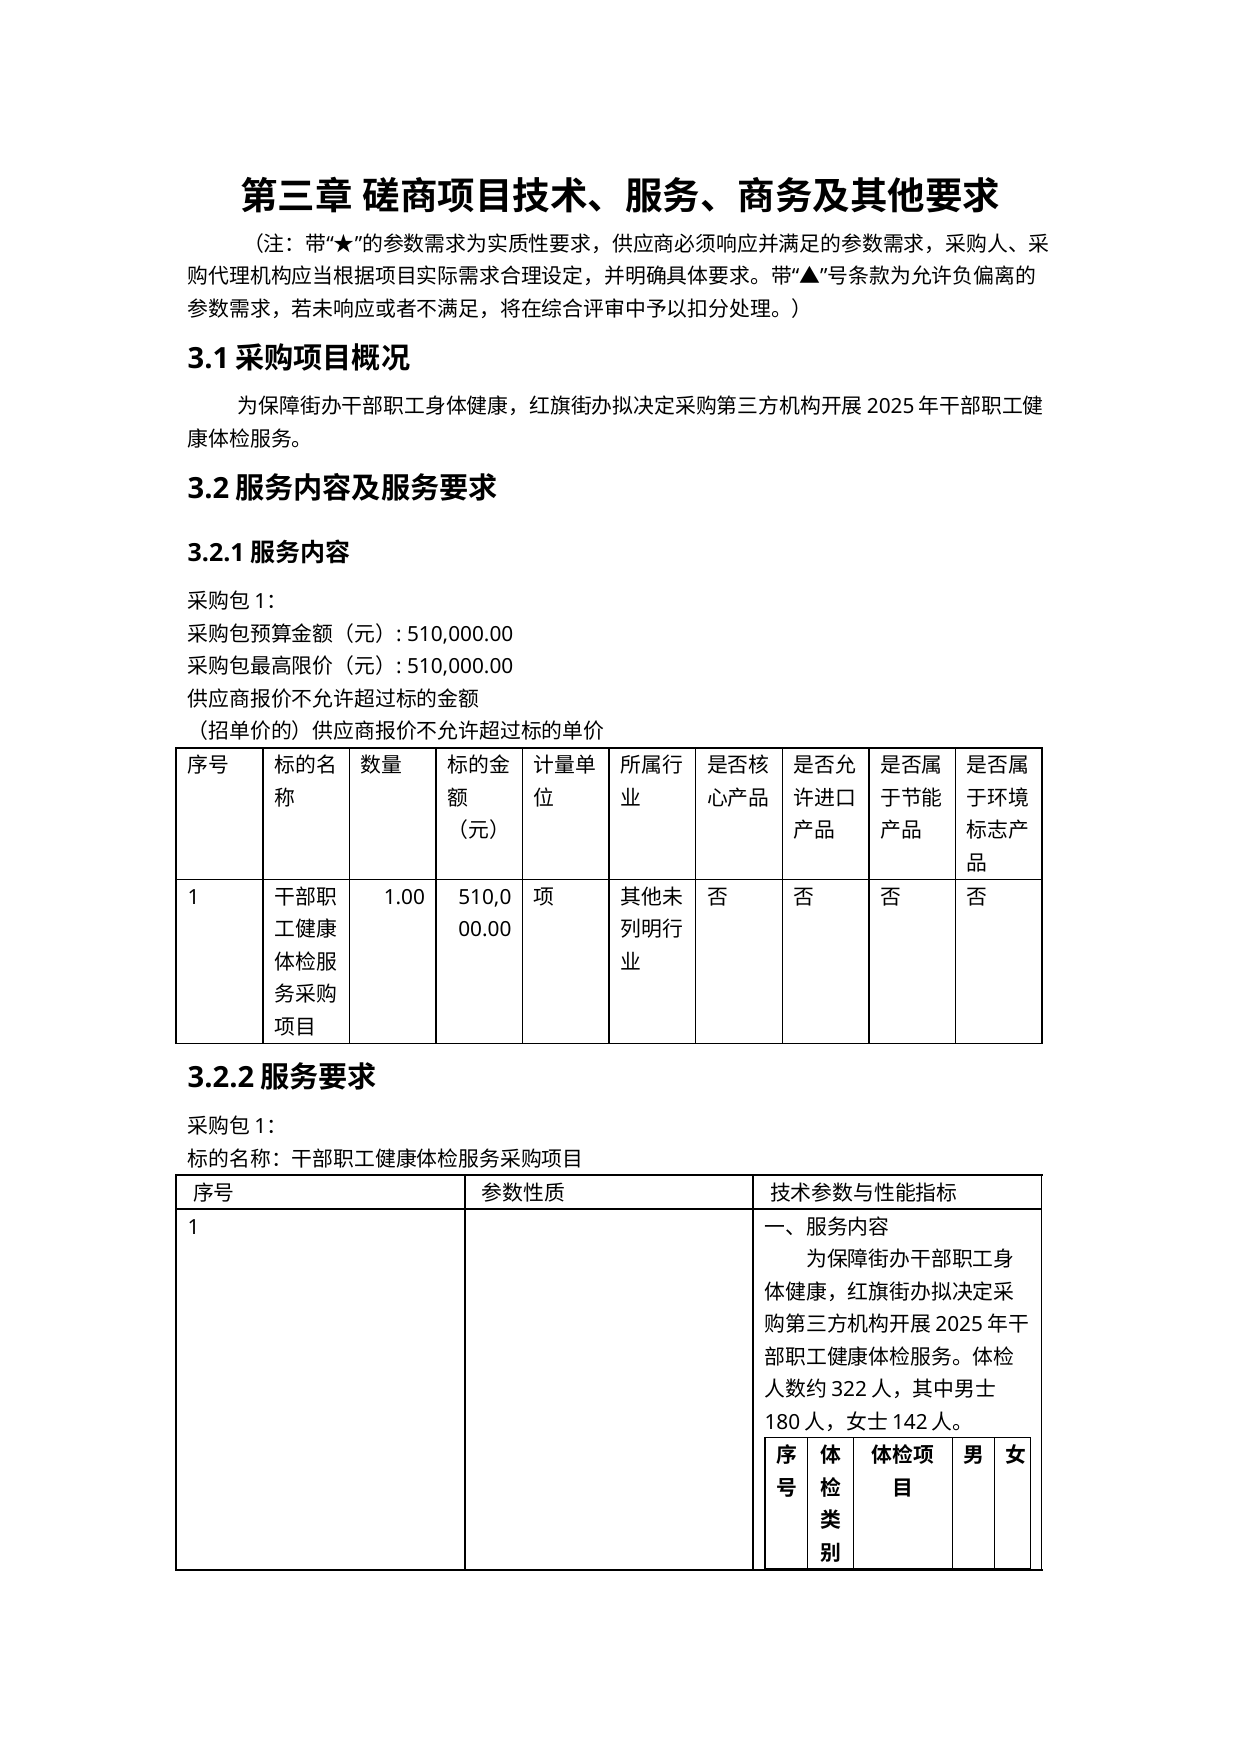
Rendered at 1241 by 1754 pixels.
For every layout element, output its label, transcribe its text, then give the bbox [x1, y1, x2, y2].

table_header 是否属于节能产品 [870, 749, 955, 878]
text 第三章 磋商项目技术、服务、商务及其他要求 [187, 162, 1053, 227]
text 采购包1： [187, 584, 1053, 617]
table_cell 项 [523, 880, 608, 1043]
table_header 序号 [177, 1176, 464, 1208]
text 3.1采购项目概况 [187, 324, 1053, 389]
text （注：带“★”的参数需求为实质性要求，供应商必须响应并满足的参数需求，采购人、采购代理机构应当根据项目实际需求合理设定，并明确具体要求。带“▲”号条款为允许负偏离的参数需求，若未响应或者不满足，将在综合评审中予以扣分处理。） [187, 227, 1053, 324]
table_cell 一、服务内容 为保障街办干部职工身体健康，红旗街办拟决定采购第三方机构开展2025年干部职工健康体检服务。体检人数约322人，其中男士180人，女士142人。 [754, 1210, 1041, 1569]
table_header 是否允许进口产品 [783, 749, 868, 878]
text 采购包预算金额（元）: 510,000.00 [187, 617, 1053, 649]
text 采购包1： [187, 1109, 1053, 1142]
table_header 标的名称 [264, 749, 349, 878]
text 采购包最高限价（元）: 510,000.00 [187, 649, 1053, 682]
table_cell 510,000.00 [437, 880, 522, 1043]
table_cell 否 [783, 880, 868, 1043]
text 3.2.2服务要求 [187, 1044, 1053, 1109]
table_cell 1.00 [350, 880, 435, 1043]
table_cell 否 [696, 880, 782, 1043]
table_header 计量单位 [523, 749, 608, 878]
table_cell 1 [177, 1210, 464, 1569]
table_cell [466, 1210, 752, 1569]
table_header 是否核心产品 [696, 749, 782, 878]
table_cell 其他未列明行业 [610, 880, 695, 1043]
table_header 标的金额 （元） [437, 749, 522, 878]
text 为保障街办干部职工身体健康，红旗街办拟决定采购第三方机构开展2025年干部职工健康体检服务。 [187, 389, 1053, 454]
table_cell 否 [870, 880, 955, 1043]
text 3.2.1服务内容 [187, 519, 1053, 584]
table_header 是否属于环境标志产品 [956, 749, 1041, 878]
text 标的名称：干部职工健康体检服务采购项目 [187, 1142, 1053, 1174]
table_cell 否 [956, 880, 1041, 1043]
text 供应商报价不允许超过标的金额 [187, 682, 1053, 714]
table_header 技术参数与性能指标 [754, 1176, 1041, 1208]
table_cell 1 [177, 880, 262, 1043]
table_header 所属行业 [610, 749, 695, 878]
text （招单价的）供应商报价不允许超过标的单价 [187, 714, 1053, 747]
table_header 序号 [177, 749, 262, 878]
table_cell 干部职工健康体检服务采购项目 [264, 880, 349, 1043]
table_header 数量 [350, 749, 435, 878]
text 3.2服务内容及服务要求 [187, 454, 1053, 519]
table_header 参数性质 [466, 1176, 752, 1208]
